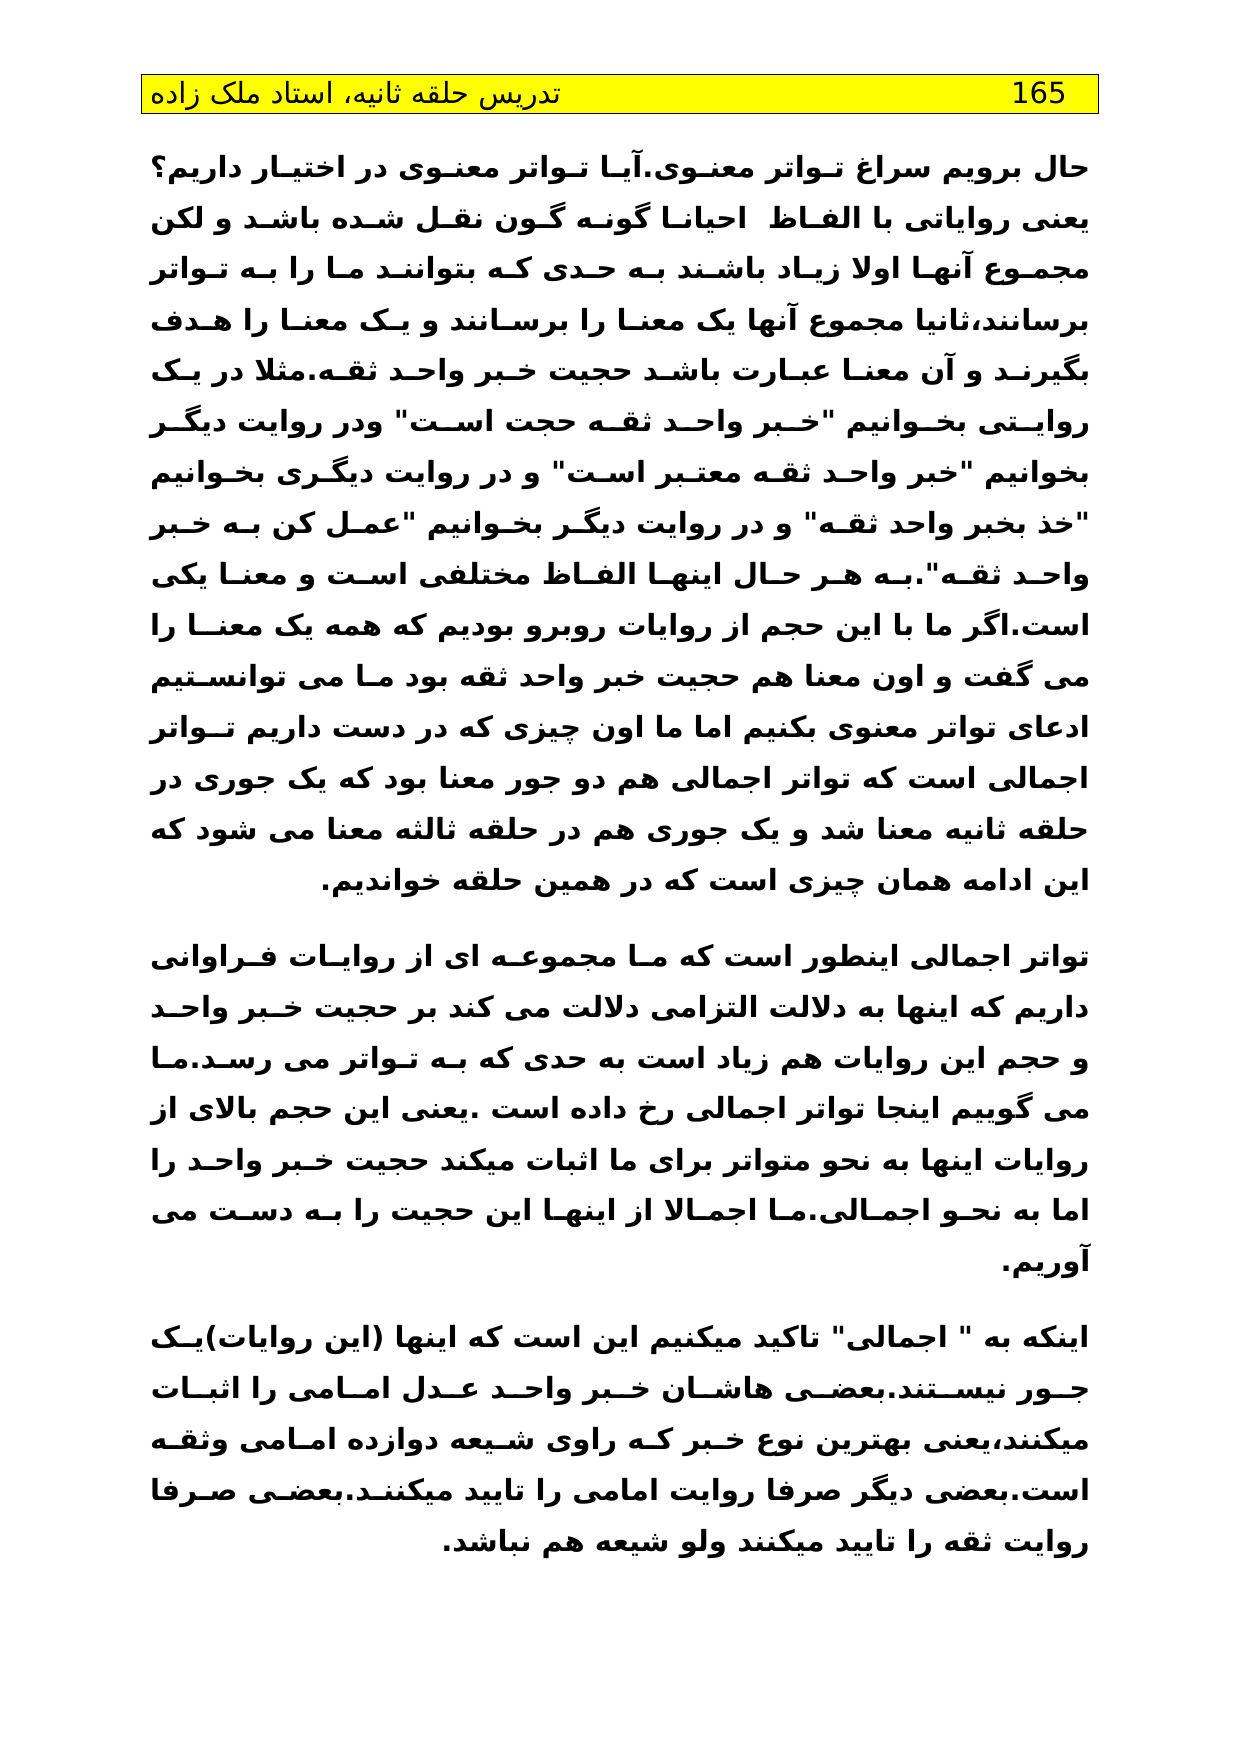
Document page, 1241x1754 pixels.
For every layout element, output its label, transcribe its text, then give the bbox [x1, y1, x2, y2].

text حال برویم سراغ تواتر معنوی.آیا تواتر معنوی در اختیار داریم؟یعنی روایاتی با الفاظ احیانا گونه گون نقل شده باشد و لکن مجموع آنها اولا زیاد باشند به حدی که بتوانند ما را به تواتر برسانند،ثانیا مجموع آنها یک معنا را برسانند و یک معنا را هدف بگیرند و آن معنا عبارت باشد حجیت خبر واحد ثقه.مثلا در یک روایتی بخوانیم "خبر واحد ثقه حجت است" ودر روایت دیگر بخوانیم "خبر واحد ثقه معتبر است" و در روایت دیگری بخوانیم "خذ بخبر واحد ثقه" و در روایت دیگر بخوانیم "عمل کن به خبر واحد ثقه".به هر حال اینها الفاظ مختلفی است و معنا یکی است.اگر ما با این حجم از روایات روبرو بودیم که همه یک معنا را می گفت و اون معنا هم حجیت خبر واحد ثقه بود ما می توانستیم ادعای تواتر معنوی بکنیم اما ما اون چیزی که در دست داریم تواتر اجمالی است که تواتر اجمالی هم دو جور معنا بود که یک جوری در حلقه ثانیه معنا شد و یک جوری هم در حلقه ثالثه معنا می شود که این ادامه همان چیزی است که در همین حلقه خواندیم. [150, 150, 1090, 897]
text اینکه به " اجمالی" تاکید میکنیم این است که اینها (این روایات)یک جور نیستند.بعضی هاشان خبر واحد عدل امامی را اثبات میکنند،یعنی بهترین نوع خبر که راوی شیعه دوازده امامی وثقه است.بعضی دیگر صرفا روایت امامی را تایید میکنند.بعضی صرفا روایت ثقه را تایید میکنند ولو شیعه هم نباشد. [150, 1321, 1090, 1558]
text تواتر اجمالی اینطور است که ما مجموعه ای از روایات فراوانی داریم که اینها به دلالت التزامی دلالت می کند بر حجیت خبر واحد و حجم این روایات هم زیاد است به حدی که به تواتر می رسد.ما می گوییم اینجا تواتر اجمالی رخ داده است .یعنی این حجم بالای از روایات اینها به نحو متواتر برای ما اثبات میکند حجیت خبر واحد را اما به نحو اجمالی.ما اجمالا از اینها این حجیت را به دست می آوریم. [150, 939, 1090, 1279]
